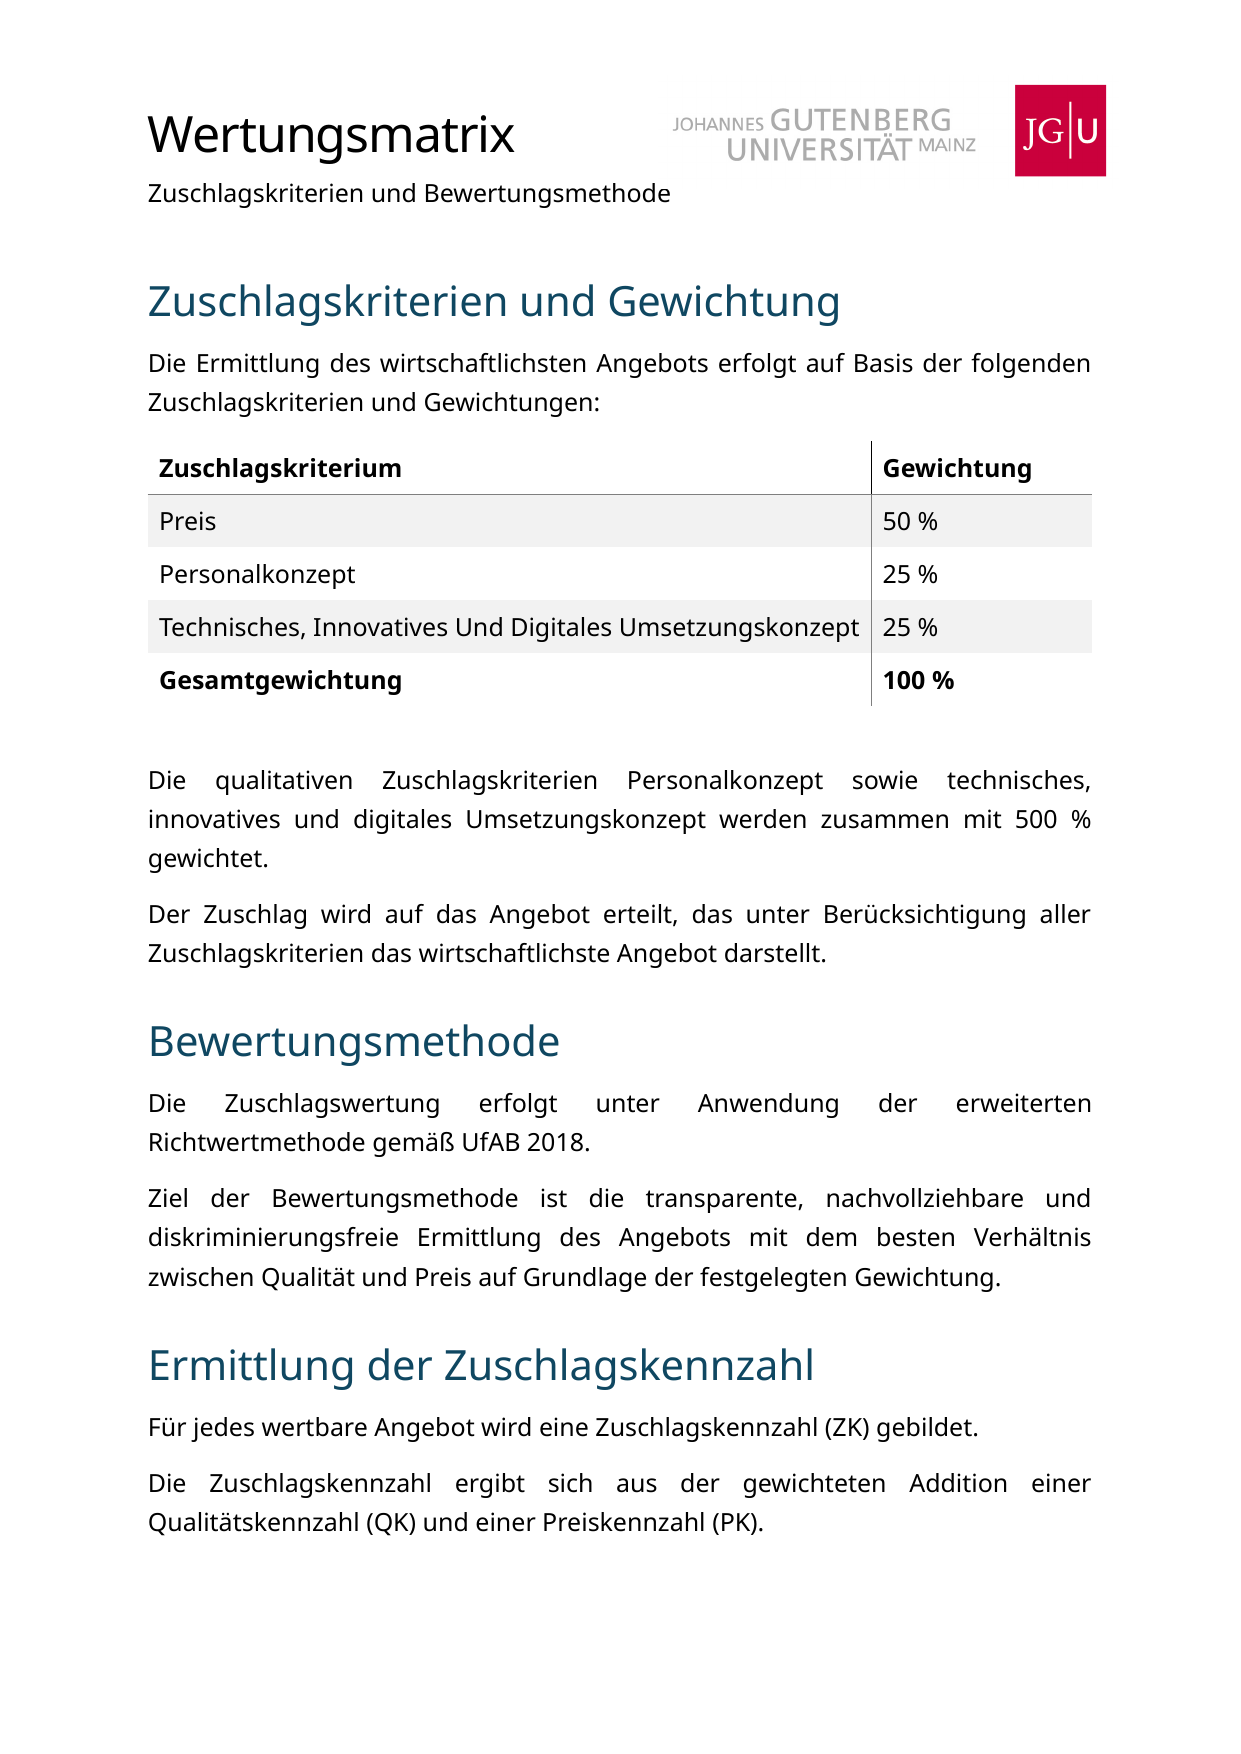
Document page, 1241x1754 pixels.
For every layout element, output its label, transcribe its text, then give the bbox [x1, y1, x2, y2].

text Die Zuschlagskennzahl ergibt sich aus der gewichteten Addition einer Qualitätskennzahl (QK) und einer Preiskennzahl (PK). [148, 1465, 1093, 1538]
table_cell Preis [148, 495, 871, 547]
table_cell 100 % [872, 653, 1092, 706]
subtitle Bewertungsmethode [148, 1012, 1093, 1069]
table_cell 50 % [872, 495, 1092, 547]
table_cell 25 % [872, 600, 1092, 653]
text Die qualitativen Zuschlagskriterien Personalkonzept sowie technisches, innovatives und digitales Umsetzungskonzept werden zusammen mit 500 % gewichtet. [148, 762, 1093, 875]
text Die Ermittlung des wirtschaftlichsten Angebots erfolgt auf Basis der folgenden Zuschlagskriterien und Gewichtungen: [148, 346, 1093, 419]
table_header Zuschlagskriterium [148, 441, 871, 494]
table_cell 25 % [872, 547, 1092, 600]
table_header Gewichtung [872, 441, 1092, 494]
picture [657, 75, 1120, 189]
table_cell Personalkonzept [148, 547, 871, 600]
subtitle Ermittlung der Zuschlagskennzahl [148, 1336, 1093, 1393]
text Für jedes wertbare Angebot wird eine Zuschlagskennzahl (ZK) gebildet. [148, 1409, 1093, 1443]
table_cell Technisches, Innovatives Und Digitales Umsetzungskonzept [148, 600, 871, 653]
text Der Zuschlag wird auf das Angebot erteilt, das unter Berücksichtigung aller Zuschlagskriterien das wirtschaftlichste Angebot darstellt. [148, 896, 1093, 970]
text Ziel der Bewertungsmethode ist die transparente, nachvollziehbare und diskriminierungsfreie Ermittlung des Angebots mit dem besten Verhältnis zwischen Qualität und Preis auf Grundlage der festgelegten Gewichtung. [148, 1181, 1093, 1293]
subtitle Zuschlagskriterien und Gewichtung [148, 272, 1093, 329]
text Die Zuschlagswertung erfolgt unter Anwendung der erweiterten Richtwertmethode gemäß UfAB 2018. [148, 1086, 1093, 1159]
table_cell Gesamtgewichtung [148, 653, 871, 706]
